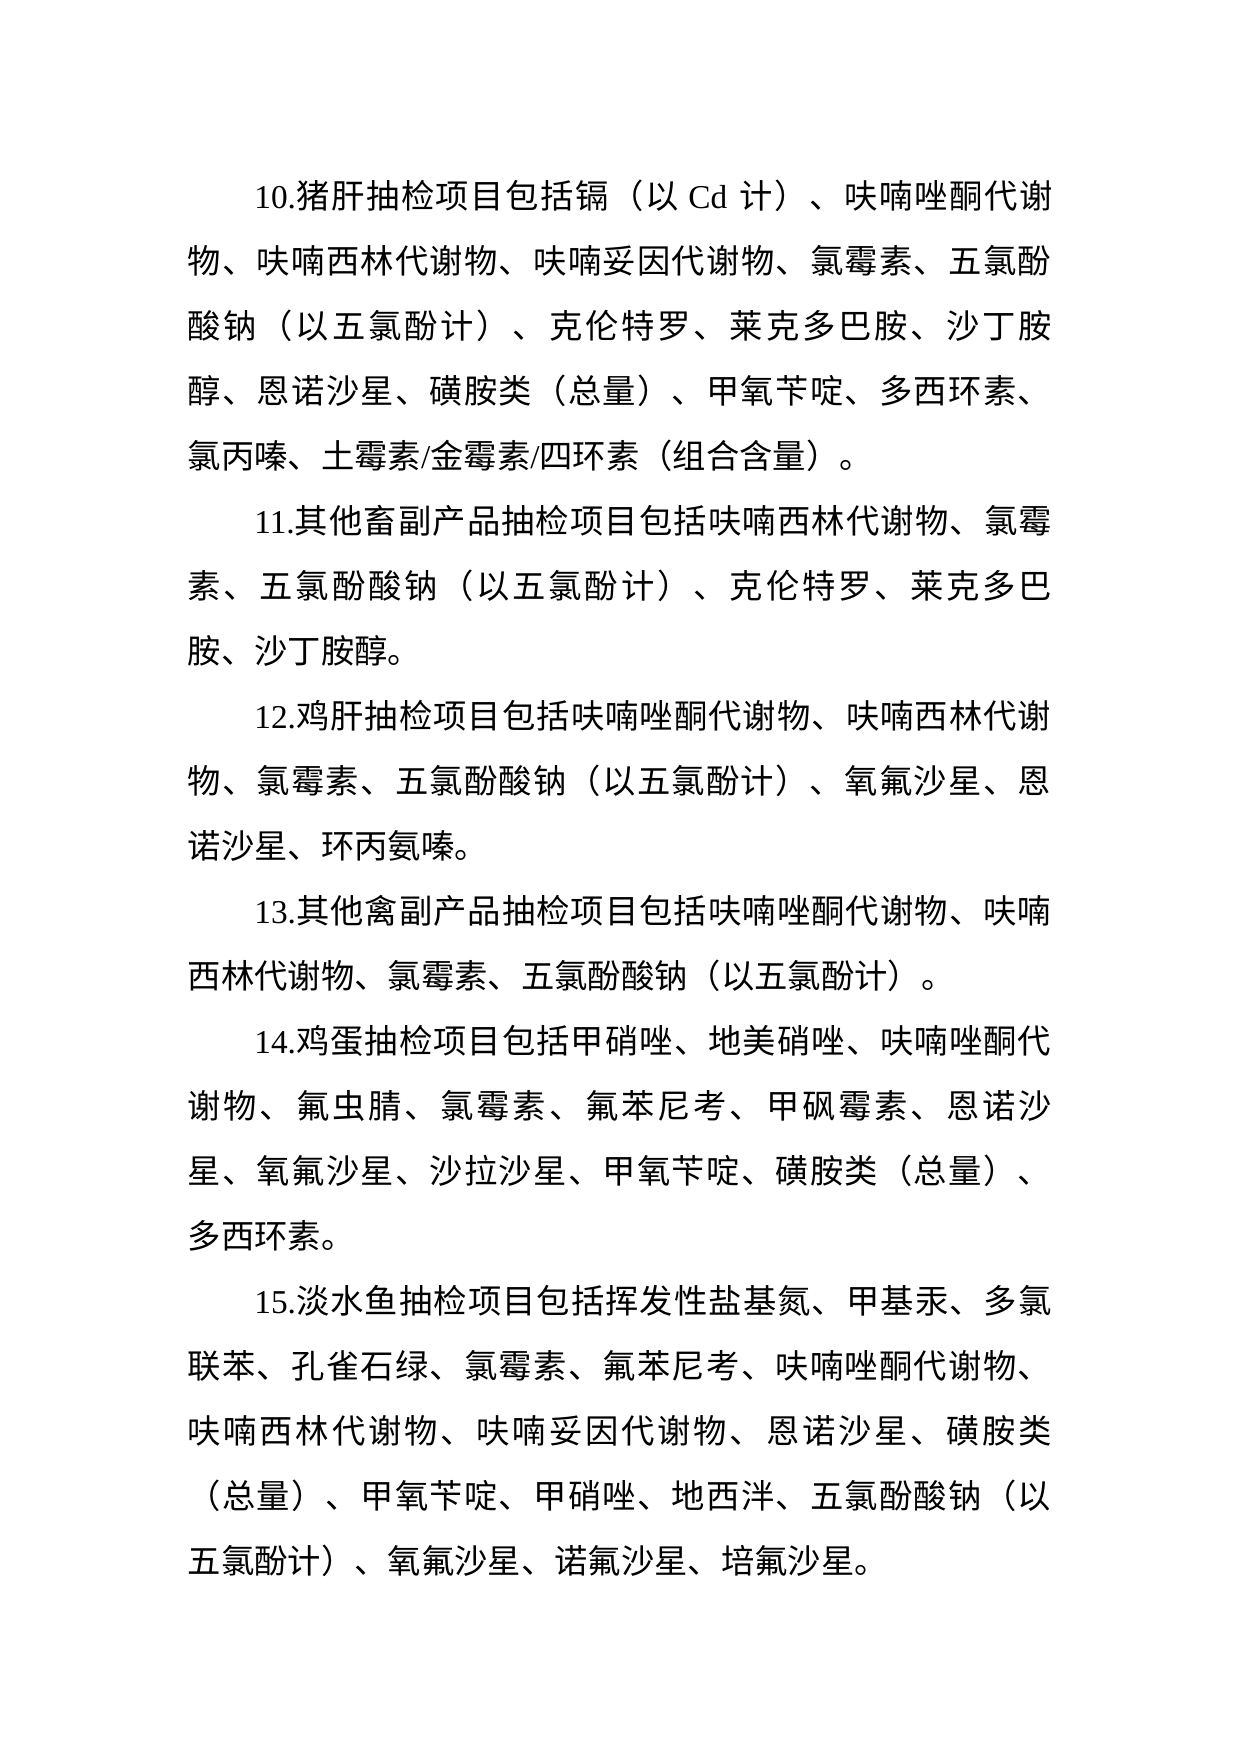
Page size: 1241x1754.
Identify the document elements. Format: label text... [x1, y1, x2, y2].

list 淡水鱼抽检项目包括挥发性盐基氮、甲基汞、多氯联苯、孔雀石绿、氯霉素、氟苯尼考、呋喃唑酮代谢物、呋喃西林代谢物、呋喃妥因代谢物、恩诺沙星、磺胺类（总量）、甲氧苄啶、甲硝唑、地西泮、五氯酚酸钠（以五氯酚计）、氧氟沙星、诺氟沙星、培氟沙星。 [187, 1267, 1053, 1592]
list 猪肝抽检项目包括镉（以Cd 计）、呋喃唑酮代谢物、呋喃西林代谢物、呋喃妥因代谢物、氯霉素、五氯酚酸钠（以五氯酚计）、克伦特罗、莱克多巴胺、沙丁胺醇、恩诺沙星、磺胺类（总量）、甲氧苄啶、多西环素、氯丙嗪、土霉素/金霉素/四环素（组合含量）。 [187, 162, 1053, 487]
list 其他禽副产品抽检项目包括呋喃唑酮代谢物、呋喃西林代谢物、氯霉素、五氯酚酸钠（以五氯酚计）。 [187, 877, 1053, 1007]
list 鸡蛋抽检项目包括甲硝唑、地美硝唑、呋喃唑酮代谢物、氟虫腈、氯霉素、氟苯尼考、甲砜霉素、恩诺沙星、氧氟沙星、沙拉沙星、甲氧苄啶、磺胺类（总量）、多西环素。 [187, 1007, 1053, 1267]
list 其他畜副产品抽检项目包括呋喃西林代谢物、氯霉素、五氯酚酸钠（以五氯酚计）、克伦特罗、莱克多巴胺、沙丁胺醇。 [187, 487, 1053, 682]
list 鸡肝抽检项目包括呋喃唑酮代谢物、呋喃西林代谢物、氯霉素、五氯酚酸钠（以五氯酚计）、氧氟沙星、恩诺沙星、环丙氨嗪。 [187, 682, 1053, 877]
